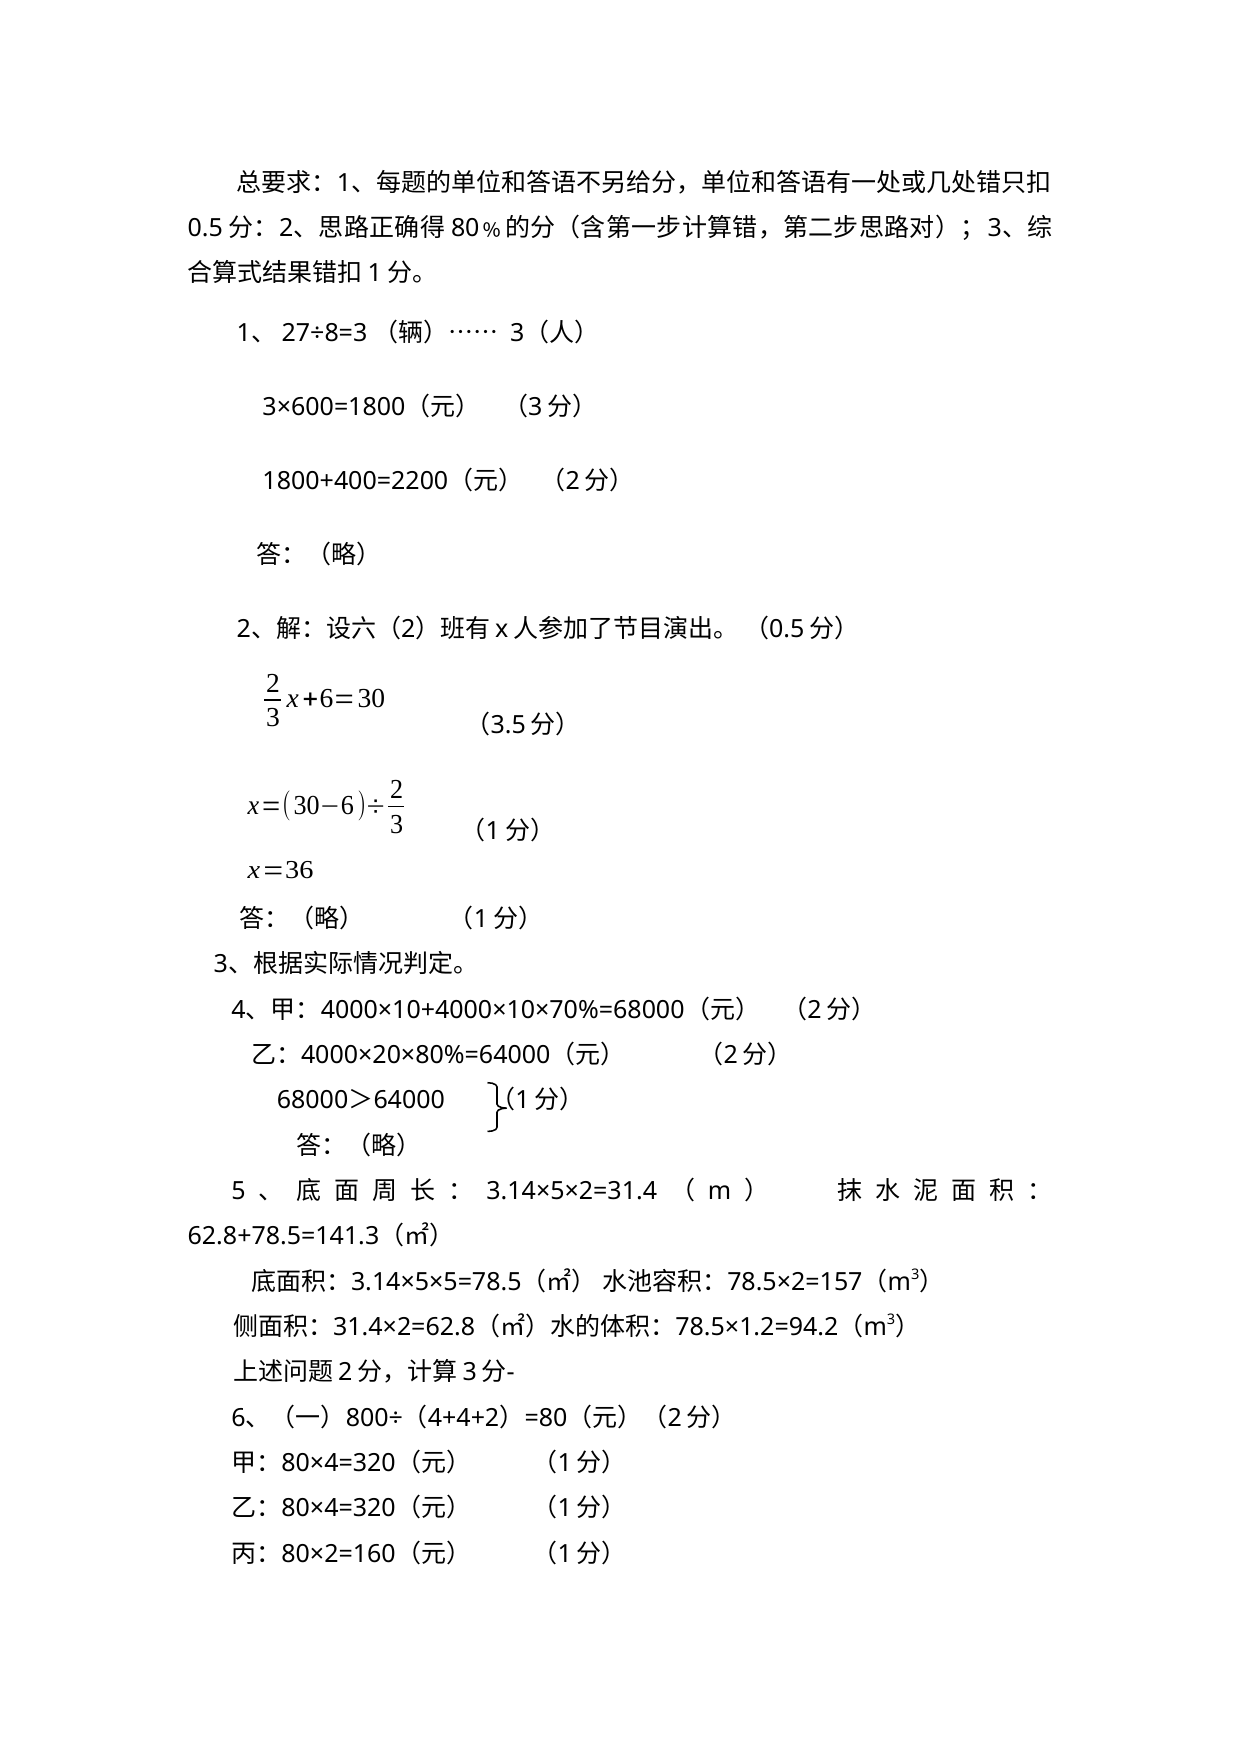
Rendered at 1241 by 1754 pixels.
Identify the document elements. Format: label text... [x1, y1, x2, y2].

text 6、（一）800÷（4+4+2）=80（元）（2分） [187, 1397, 1053, 1433]
text 总要求：1、每题的单位和答语不另给分，单位和答语有一处或几处错只扣0.5分：2、思路正确得80﹪的分（含第一步计算错，第二步思路对）；3、综合算式结果错扣1分。 [187, 162, 1053, 289]
text 丙：80×2=160（元） （1分） [187, 1533, 1053, 1569]
text 2、解：设六（2）班有x人参加了节目演出。 （0.5分） [187, 594, 1053, 659]
text 上述问题2分，计算3分- [187, 1352, 1053, 1388]
text 乙：4000×20×80%=64000（元） （2分） [187, 1034, 1053, 1071]
text 甲：80×4=320（元） （1分） [187, 1442, 1053, 1479]
text （1分） [187, 775, 1053, 847]
text 答：（略） [187, 1125, 1053, 1161]
text 1、 27÷8=3 （辆）…… 3（人） [187, 298, 1053, 363]
text 底面积：3.14×5×5=78.5（㎡） 水池容积：78.5×2=157（m3） [187, 1261, 1053, 1297]
text 5、底面周长：3.14×5×2=31.4（m） 抹水泥面积：62.8+78.5=141.3（㎡） [187, 1171, 1053, 1252]
text 答：（略） [187, 520, 1053, 585]
text 3×600=1800（元） （3分） [187, 372, 1053, 437]
text 3、根据实际情况判定。 [187, 944, 1053, 980]
text （3.5分） [187, 668, 1053, 766]
text 4、甲：4000×10+4000×10×70%=68000（元） （2分） [187, 989, 1053, 1026]
text 乙：80×4=320（元） （1分） [187, 1488, 1053, 1524]
text 1800+400=2200（元） （2分） [187, 446, 1053, 511]
text 68000＞64000 （1分） [187, 1080, 1053, 1116]
text 答：（略） （1分） [187, 899, 1053, 935]
text 侧面积：31.4×2=62.8（㎡）水的体积：78.5×1.2=94.2（m3） [187, 1306, 1053, 1343]
